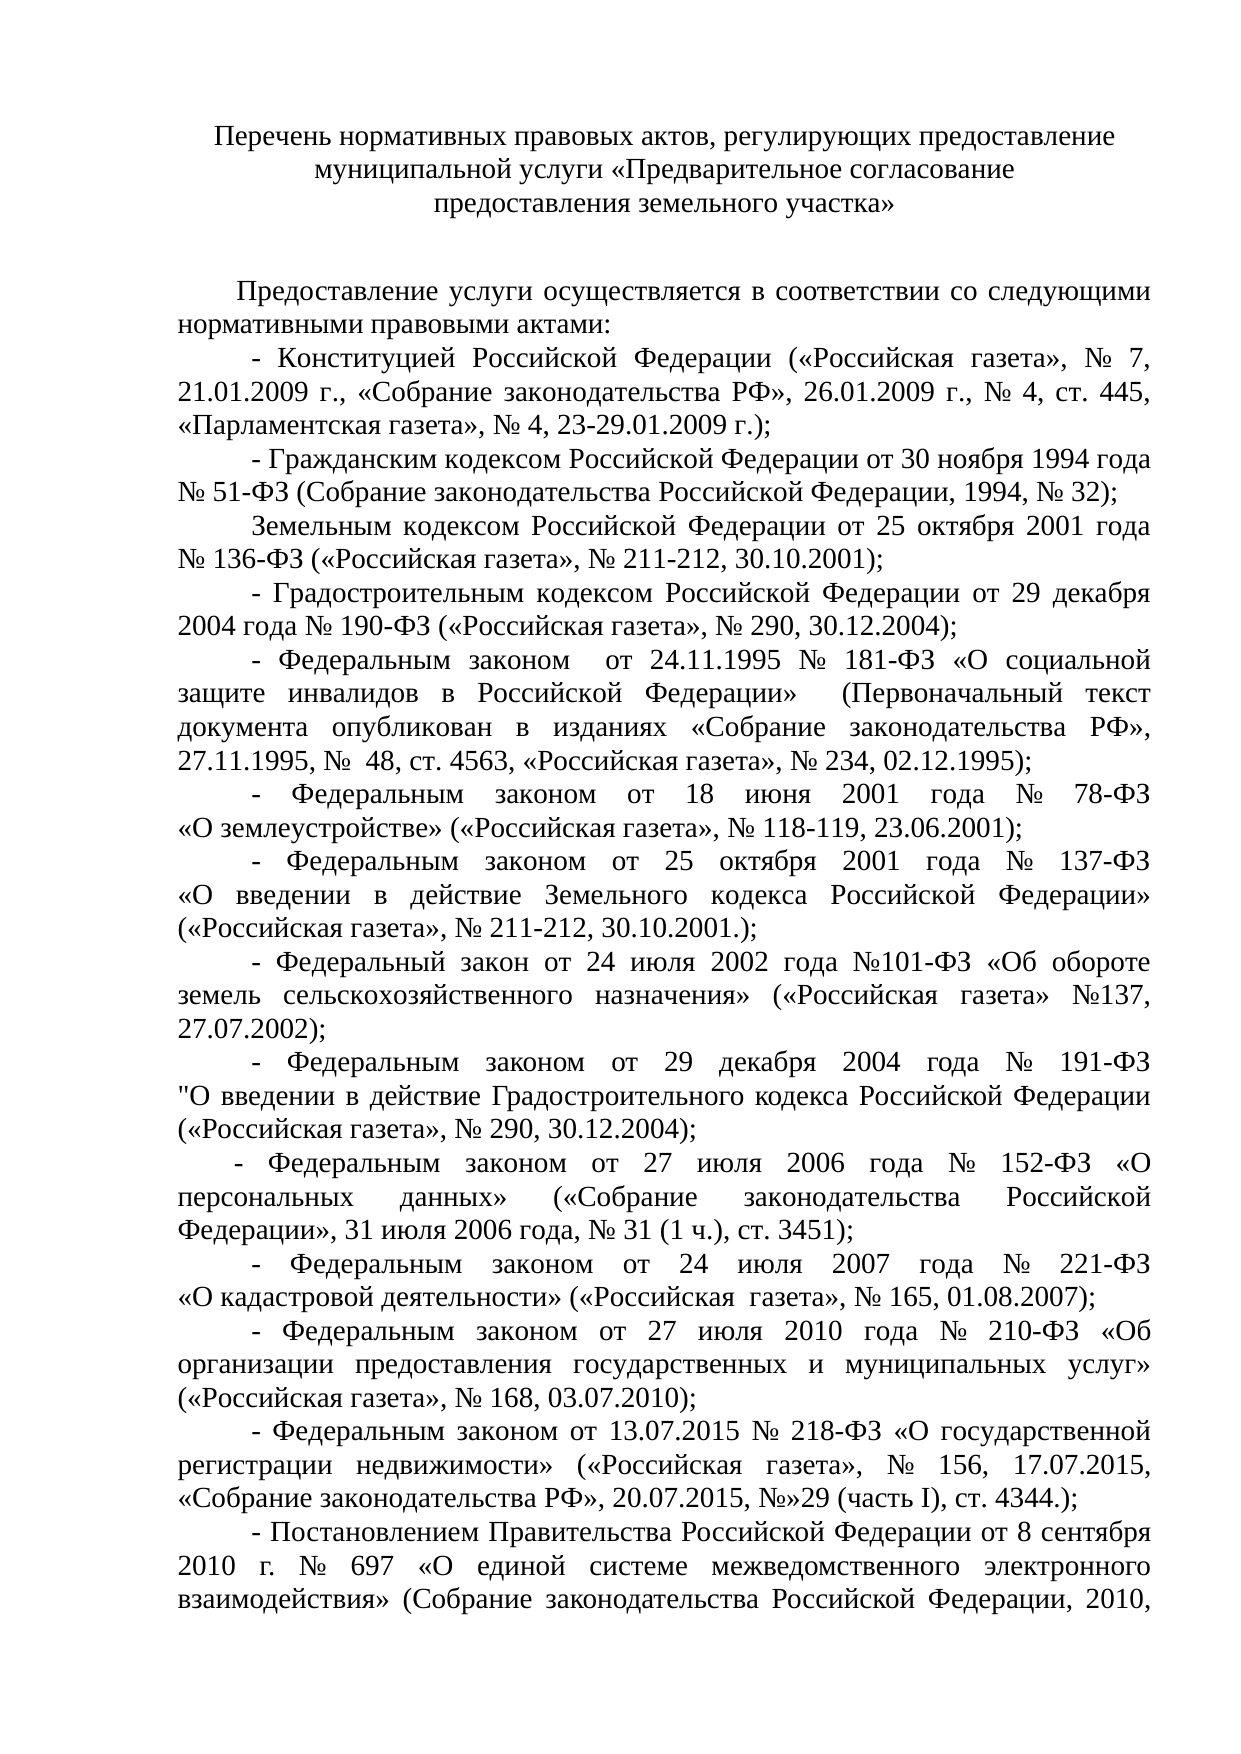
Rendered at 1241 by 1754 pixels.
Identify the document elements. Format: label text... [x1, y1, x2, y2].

text - Конституцией Российской Федерации («Российская газета», № 7, 21.01.2009 г., «Собрание законодательства РФ», 26.01.2009 г., № 4, ст. 445, «Парламентская газета», № 4, 23-29.01.2009 г.); [177, 340, 1152, 441]
text - Федеральным законом от 24 июля 2007 года № 221-ФЗ «О кадастровой деятельности» («Российская газета», № 165, 01.08.2007); [177, 1246, 1152, 1313]
text - Федеральным законом от 18 июня 2001 года № 78-ФЗ «О землеустройстве» («Российская газета», № 118-119, 23.06.2001); [177, 776, 1152, 843]
text - Гражданским кодексом Российской Федерации от 30 ноября 1994 года № 51-ФЗ (Собрание законодательства Российской Федерации, 1994, № 32); [177, 441, 1152, 508]
text - Федеральный закон от 24 июля 2002 года №101-ФЗ «Об обороте земель сельскохозяйственного назначения» («Российская газета» №137, 27.07.2002); [177, 944, 1152, 1044]
text - Федеральным законом от 13.07.2015 № 218-ФЗ «О государственной регистрации недвижимости» («Российская газета», № 156, 17.07.2015, «Собрание законодательства РФ», 20.07.2015, №»29 (часть I), ст. 4344.); [177, 1413, 1152, 1514]
text - Федеральным законом от 27 июля 2010 года № 210-ФЗ «Об организации предоставления государственных и муниципальных услуг» («Российская газета», № 168, 03.07.2010); [177, 1313, 1152, 1413]
text - Федеральным законом от 25 октября 2001 года № 137-ФЗ «О введении в действие Земельного кодекса Российской Федерации» («Российская газета», № 211-212, 30.10.2001.); [177, 843, 1152, 944]
text - Федеральным законом от 27 июля 2006 года № 152-ФЗ «О персональных данных» («Собрание законодательства Российской Федерации», 31 июля 2006 года, № 31 (1 ч.), ст. 3451); [177, 1145, 1152, 1246]
text предоставления земельного участка» [177, 185, 1152, 219]
text - Федеральным законом от 24.11.1995 № 181-ФЗ «О социальной защите инвалидов в Российской Федерации» (Первоначальный текст документа опубликован в изданиях «Собрание законодательства РФ», 27.11.1995, № 48, ст. 4563, «Российская газета», № 234, 02.12.1995); [177, 642, 1152, 776]
text - Федеральным законом от 29 декабря 2004 года № 191-ФЗ "О введении в действие Градостроительного кодекса Российской Федерации («Российская газета», № 290, 30.12.2004); [177, 1044, 1152, 1145]
text Земельным кодексом Российской Федерации от 25 октября 2001 года № 136-ФЗ («Российская газета», № 211-212, 30.10.2001); [177, 508, 1152, 575]
text - Градостроительным кодексом Российской Федерации от 29 декабря 2004 года № 190-ФЗ («Российская газета», № 290, 30.12.2004); [177, 575, 1152, 642]
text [177, 1514, 1152, 1615]
text Предоставление услуги осуществляется в соответствии со следующими нормативными правовыми актами: [177, 273, 1152, 340]
text Перечень нормативных правовых актов, регулирующих предоставление муниципальной услуги «Предварительное согласование [177, 118, 1152, 185]
